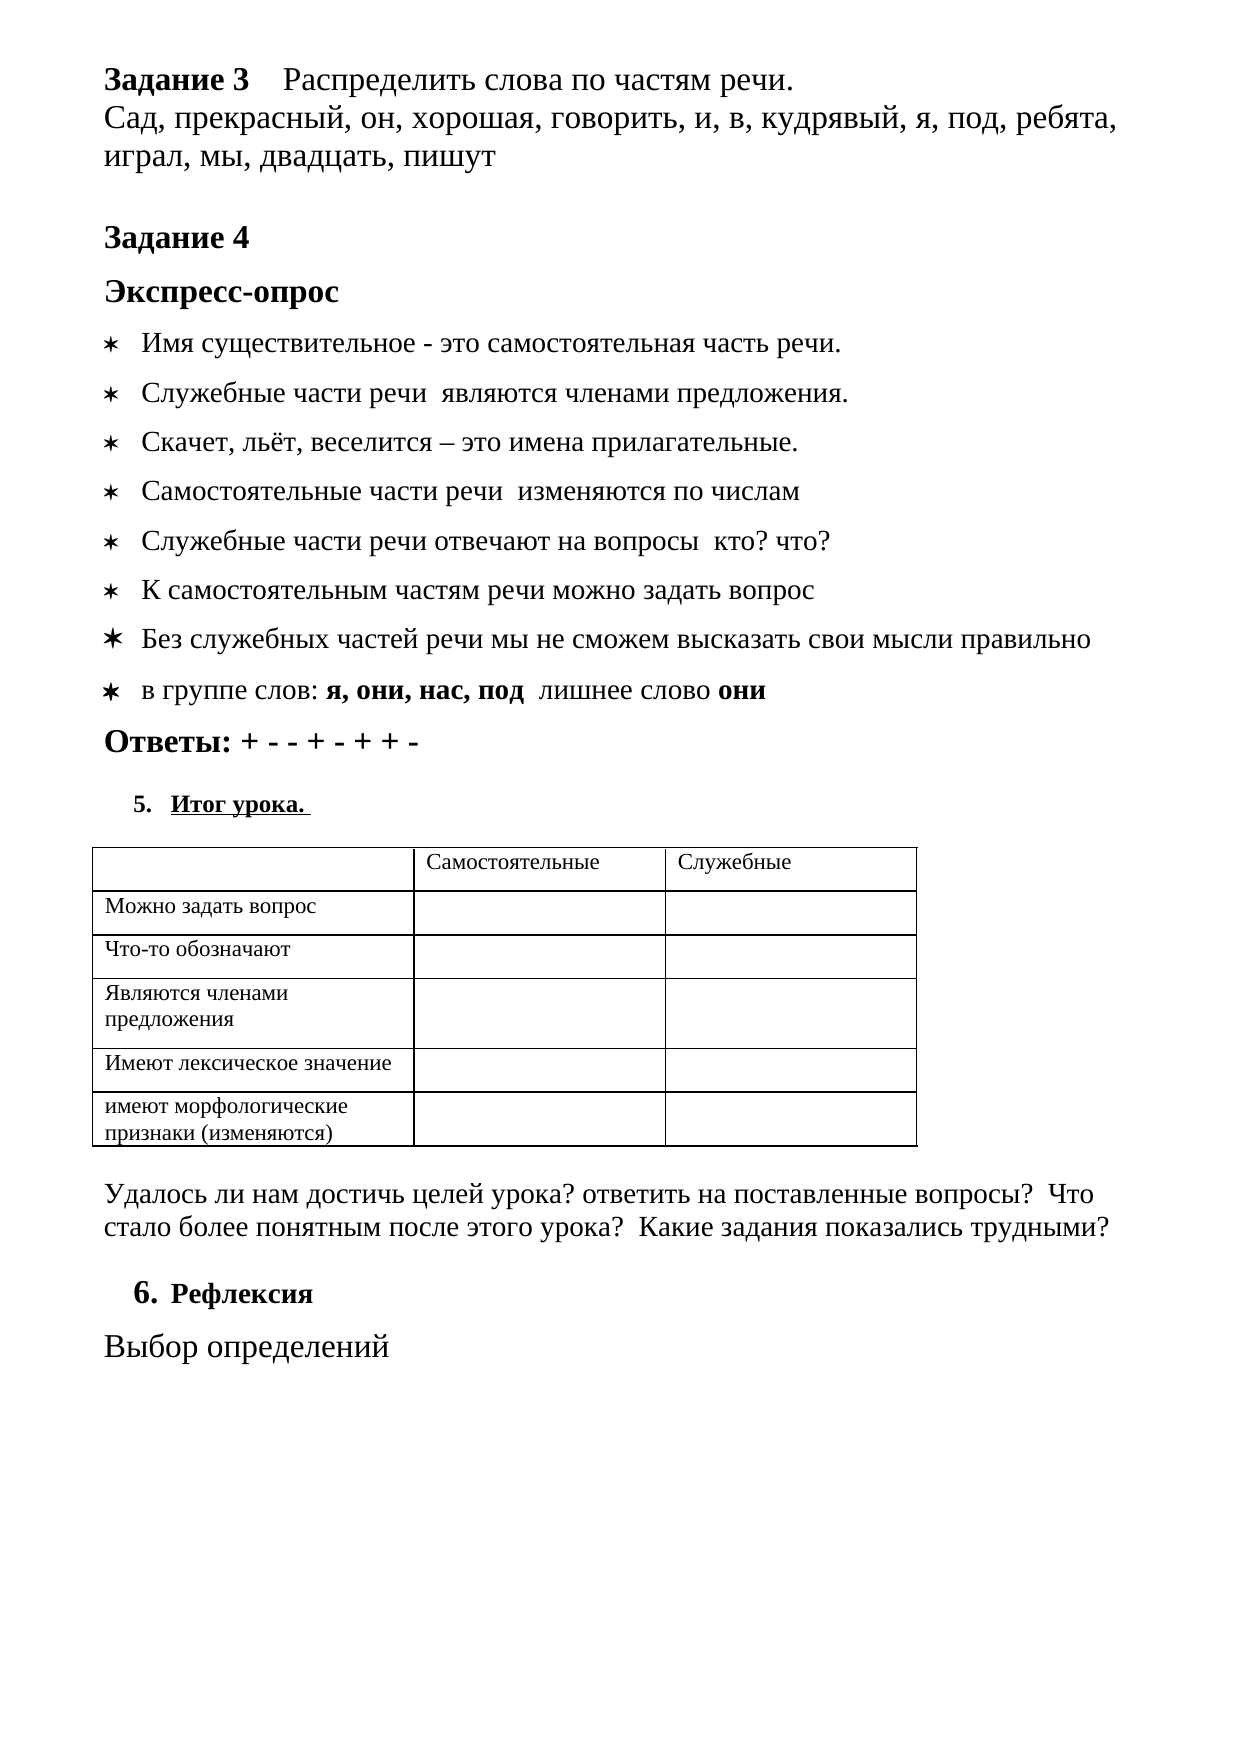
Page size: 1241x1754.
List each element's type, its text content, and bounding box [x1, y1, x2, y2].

table_header Служебные [666, 848, 916, 890]
text Задание 4 [103, 218, 1152, 256]
list К самостоятельным частям речи можно задать вопрос [103, 572, 1152, 606]
text Экспресс-опрос [103, 272, 1152, 310]
text Удалось ли нам достичь целей урока? ответить на поставленные вопросы? Что стало более понятным после этого урока? Какие задания показались трудными? [103, 1176, 1152, 1243]
table_cell [666, 892, 916, 934]
table_cell Имеют лексическое значение [93, 1049, 413, 1091]
list Без служебных частей речи мы не сможем высказать свои мысли правильно [103, 621, 1152, 657]
table_cell Являются членами предложения [93, 979, 413, 1047]
text Ответы: + - - + - + + - [103, 721, 1152, 760]
list в группе слов: я, они, нас, под лишнее слово они [103, 672, 1152, 706]
table_cell Что-то обозначают [93, 936, 413, 977]
table_cell [415, 936, 665, 977]
table_header Самостоятельные [415, 848, 665, 890]
list Служебные части речи отвечают на вопросы кто? что? [103, 523, 1152, 556]
table_cell [415, 1093, 665, 1145]
table_cell [666, 1049, 916, 1091]
table_cell имеют морфологические признаки (изменяются) [93, 1093, 413, 1145]
table_cell Можно задать вопрос [93, 892, 413, 934]
list Служебные части речи являются членами предложения. [103, 375, 1152, 408]
table_cell [415, 1049, 665, 1091]
text Задание 3 Распределить слова по частям речи. Сад, прекрасный, он, хорошая, говорить, и, в, кудрявый, я, под, ребята, играл, мы, двадцать, пишут [103, 59, 1152, 202]
list Скачет, льёт, веселится – это имена прилагательные. [103, 424, 1152, 458]
table_cell [415, 892, 665, 934]
table_header [93, 848, 414, 890]
list Рефлексия [133, 1272, 1152, 1311]
table_cell [666, 979, 916, 1047]
list Самостоятельные части речи изменяются по числам [103, 473, 1152, 507]
list Итог урока. [133, 789, 1152, 818]
table_cell [415, 979, 665, 1047]
table_cell [666, 936, 916, 977]
list Имя существительное - это самостоятельная часть речи. [103, 326, 1152, 359]
text Выбор определений [103, 1326, 1152, 1364]
table_cell [666, 1093, 916, 1145]
